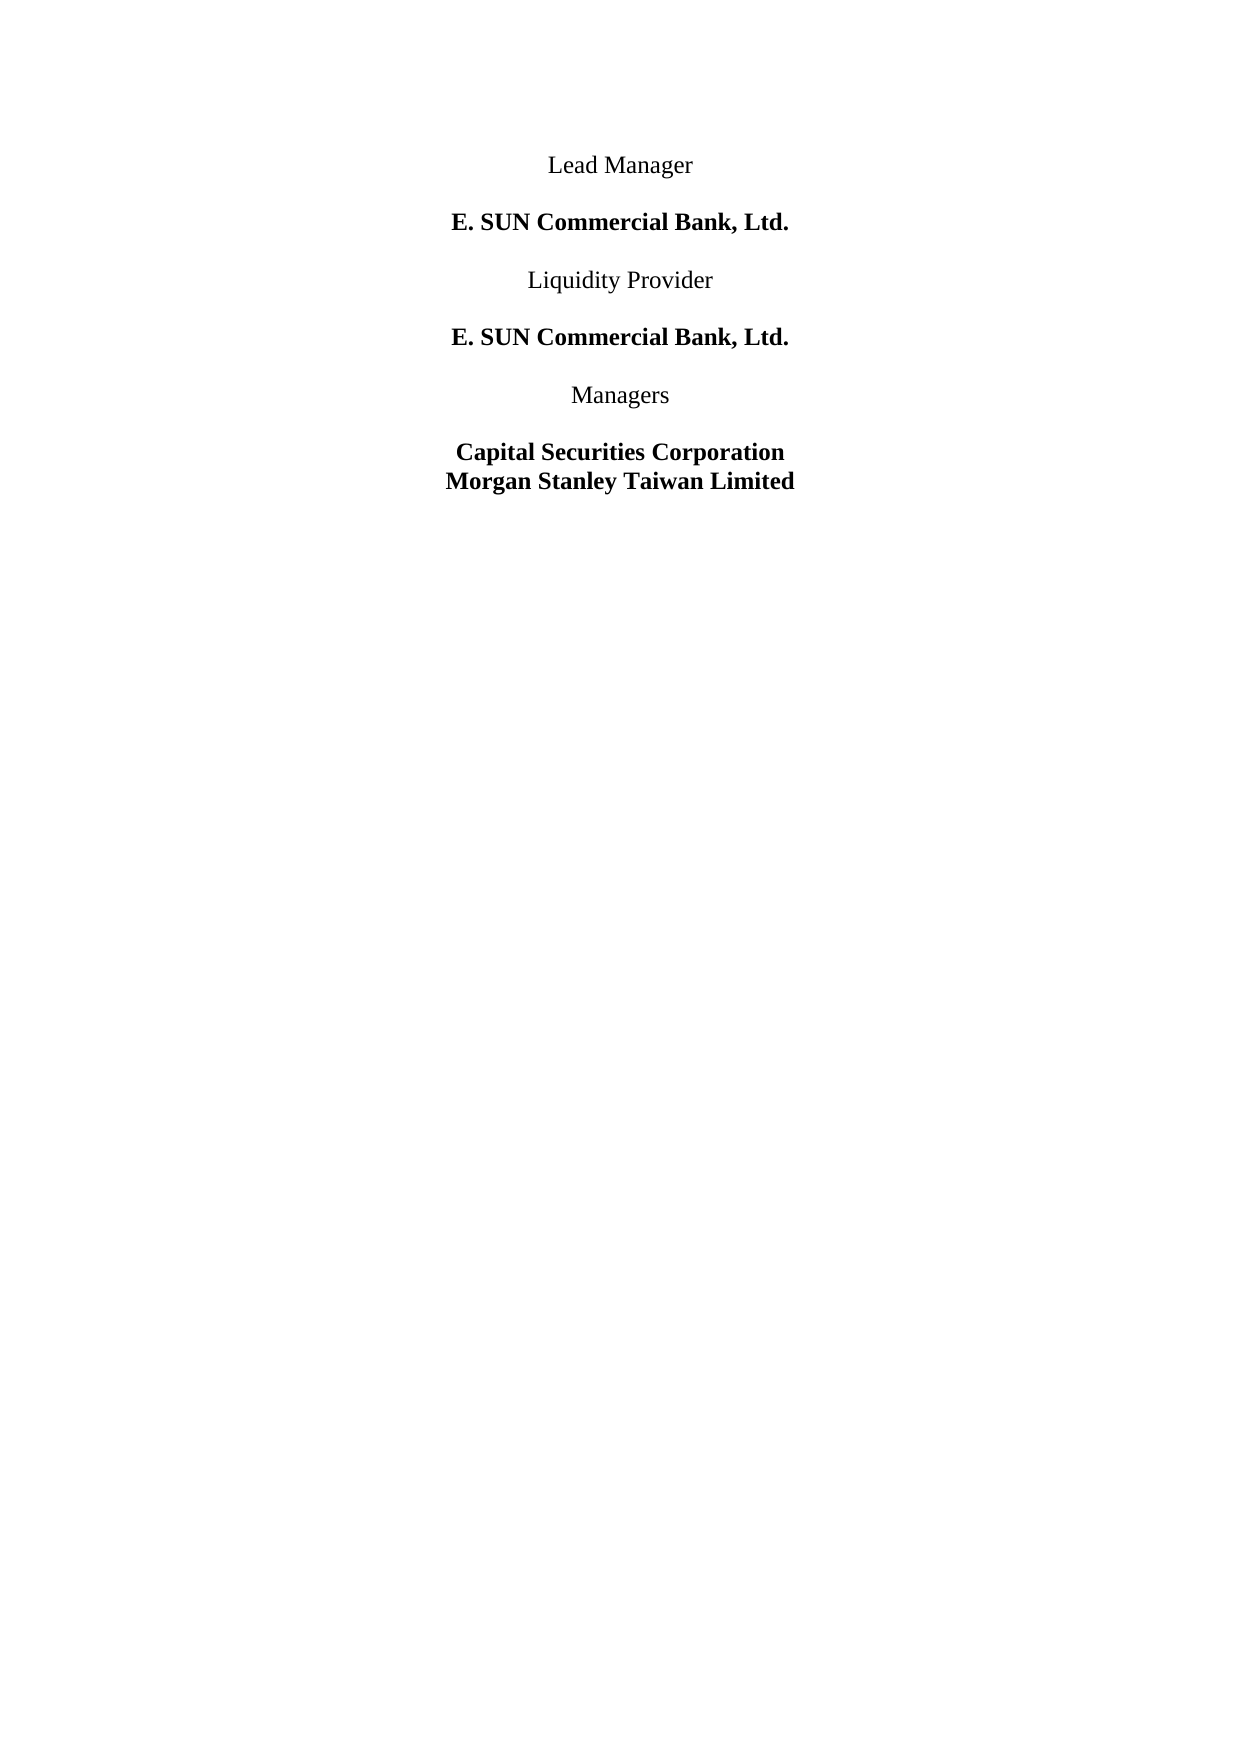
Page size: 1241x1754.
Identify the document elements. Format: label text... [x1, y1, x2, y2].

text E. SUN Commercial Bank, Ltd. [150, 322, 1090, 351]
text Lead Manager [150, 150, 1090, 179]
text Liquidity Provider [150, 265, 1090, 294]
text Managers [150, 380, 1090, 409]
text Capital Securities Corporation Morgan Stanley Taiwan Limited [150, 437, 1090, 495]
text E. SUN Commercial Bank, Ltd. [150, 207, 1090, 236]
